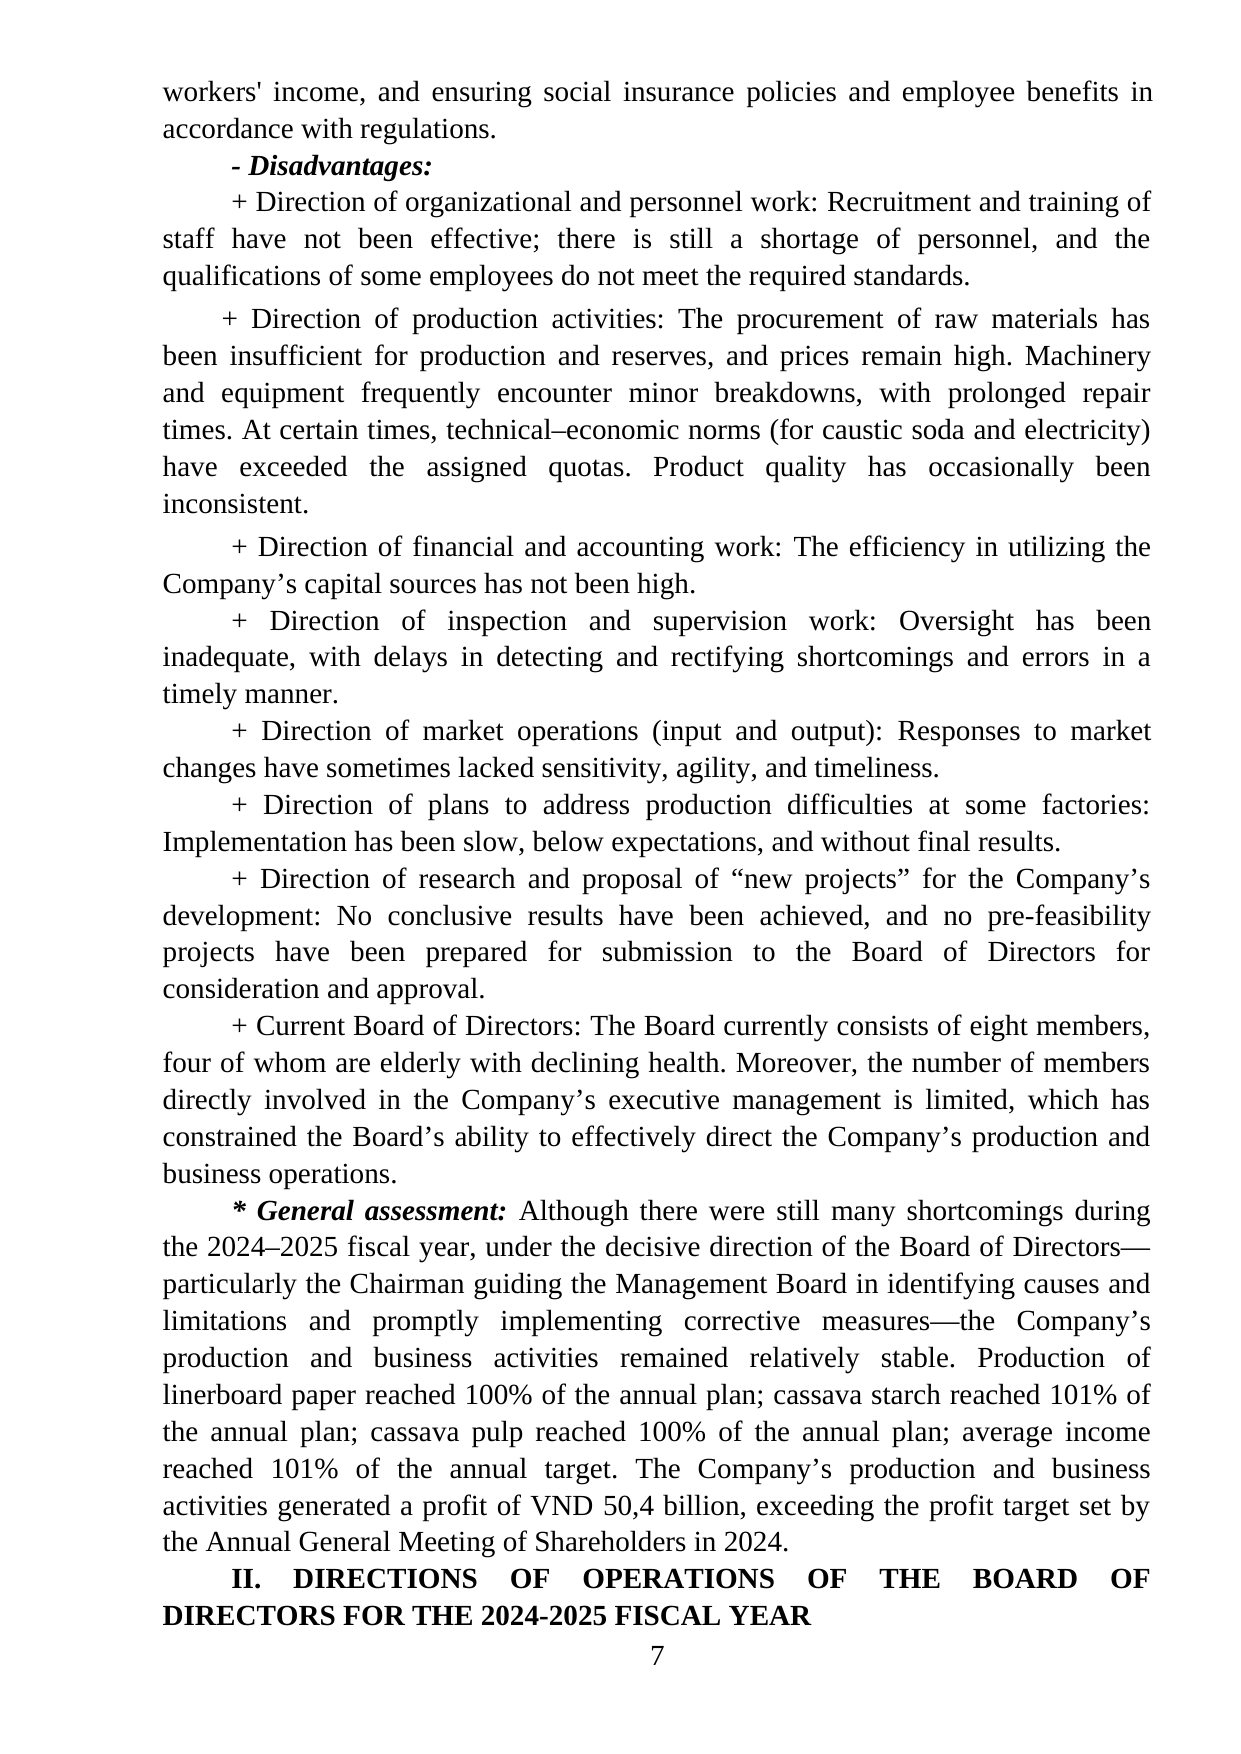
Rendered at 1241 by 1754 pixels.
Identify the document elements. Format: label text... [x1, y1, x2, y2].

text + Direction of market operations (input and output): Responses to market changes have sometimes lacked sensitivity, agility, and timeliness. [162, 713, 1152, 784]
text II. DIRECTIONS OF OPERATIONS OF THE BOARD OF DIRECTORS FOR THE 2024-2025 FISCAL YEAR [162, 1561, 1152, 1632]
text + Direction of research and proposal of “new projects” for the Company’s development: No conclusive results have been achieved, and no pre-feasibility projects have been prepared for submission to the Board of Directors for consideration and approval. [162, 861, 1152, 1005]
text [162, 74, 1154, 144]
text + Direction of production activities: The procurement of raw materials has been insufficient for production and reserves, and prices remain high. Machinery and equipment frequently encounter minor breakdowns, with prolonged repair times. At certain times, technical–economic norms (for caustic soda and electricity) have exceeded the assigned quotas. Product quality has occasionally been inconsistent. [162, 301, 1152, 519]
text - Disadvantages: [162, 148, 1152, 181]
text + Direction of inspection and supervision work: Oversight has been inadequate, with delays in detecting and rectifying shortcomings and errors in a timely manner. [162, 603, 1152, 710]
text + Direction of organizational and personnel work: Recruitment and training of staff have not been effective; there is still a shortage of personnel, and the qualifications of some employees do not meet the required standards. [162, 184, 1152, 292]
text + Direction of plans to address production difficulties at some factories: Implementation has been slow, below expectations, and without final results. [162, 787, 1152, 857]
text * General assessment: Although there were still many shortcomings during the 2024–2025 fiscal year, under the decisive direction of the Board of Directors—particularly the Chairman guiding the Management Board in identifying causes and limitations and promptly implementing corrective measures—the Company’s production and business activities remained relatively stable. Production of linerboard paper reached 100% of the annual plan; cassava starch reached 101% of the annual plan; cassava pulp reached 100% of the annual plan; average income reached 101% of the annual target. The Company’s production and business activities generated a profit of VND 50,4 billion, exceeding the profit target set by the Annual General Meeting of Shareholders in 2024. [162, 1193, 1152, 1558]
text + Direction of financial and accounting work: The efficiency in utilizing the Company’s capital sources has not been high. [162, 529, 1152, 599]
text + Current Board of Directors: The Board currently consists of eight members, four of whom are elderly with declining health. Moreover, the number of members directly involved in the Company’s executive management is limited, which has constrained the Board’s ability to effectively direct the Company’s production and business operations. [162, 1008, 1152, 1189]
